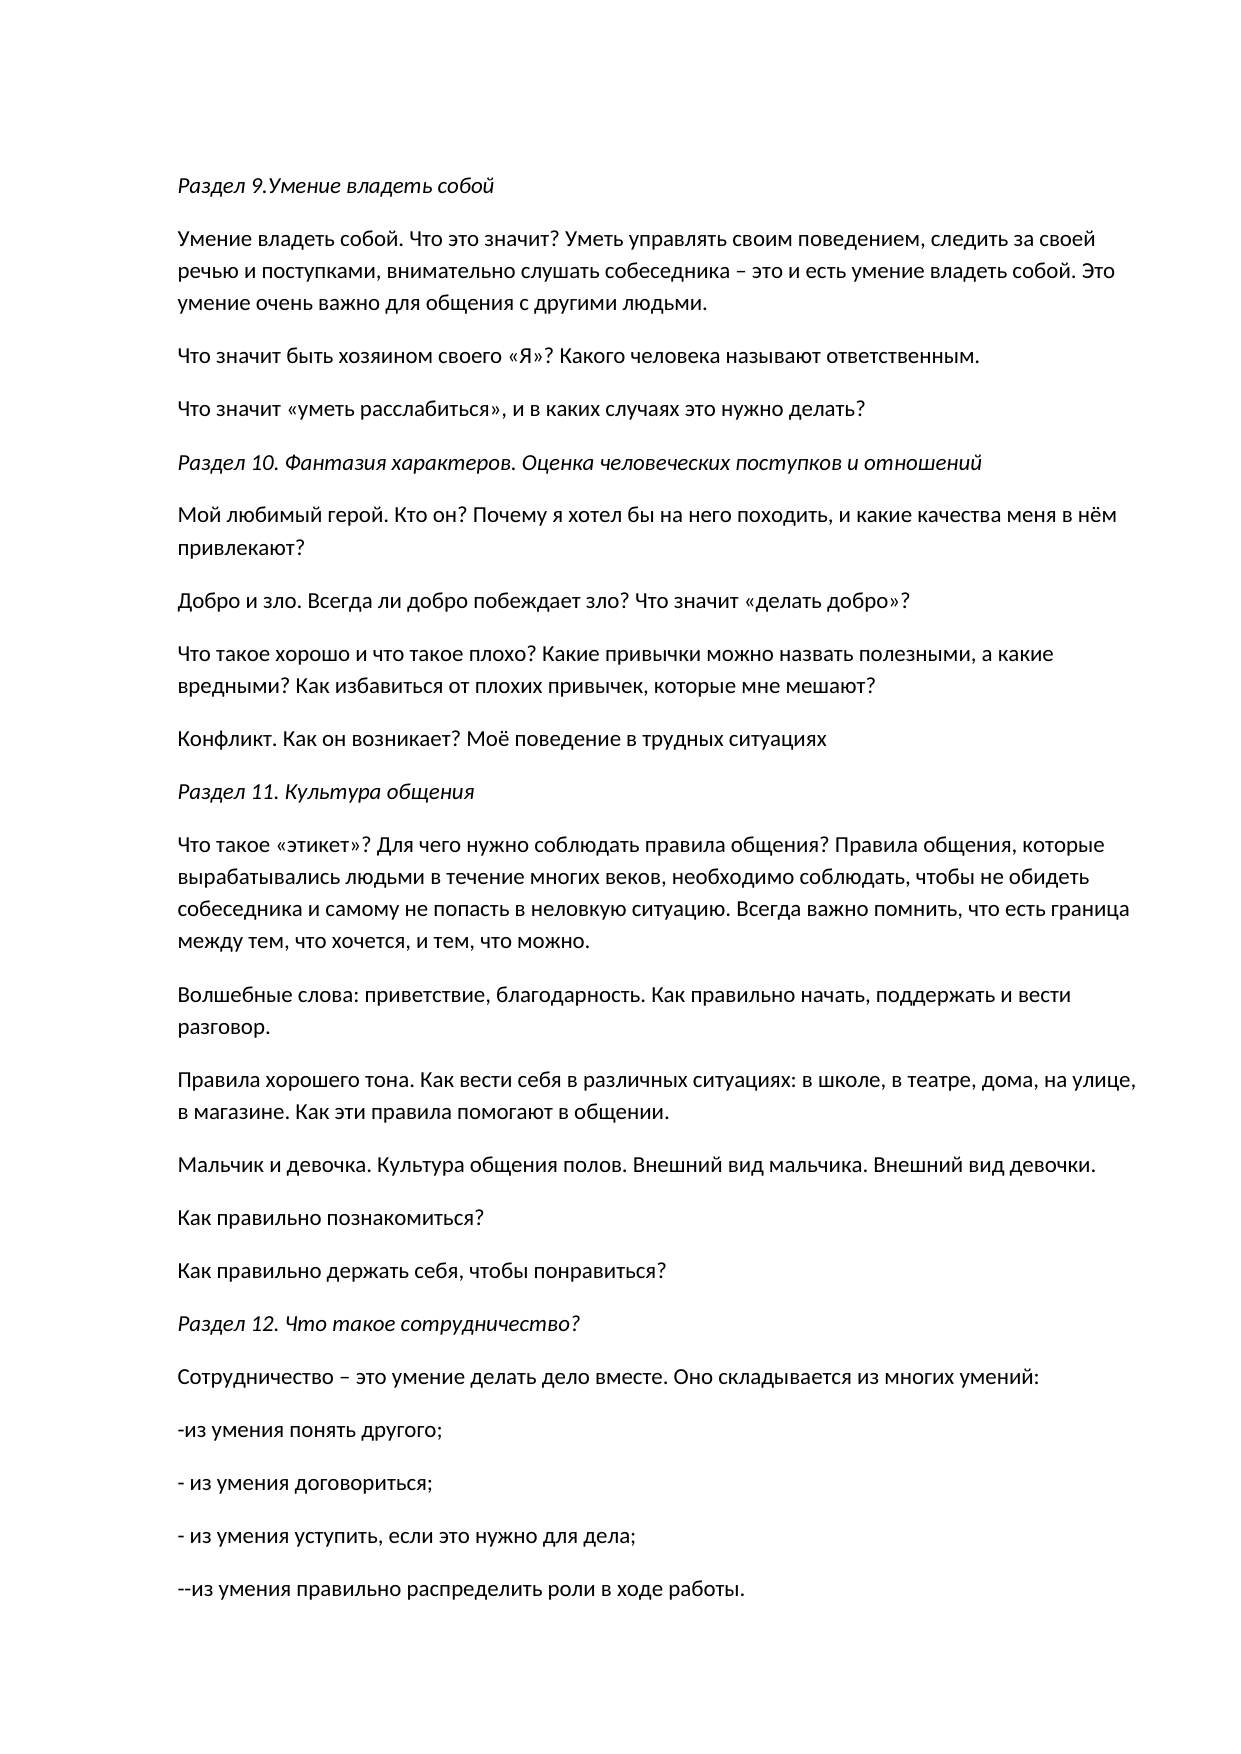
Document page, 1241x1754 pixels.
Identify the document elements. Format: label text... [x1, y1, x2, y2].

text Добро и зло. Всегда ли добро побеждает зло? Что значит «делать добро»? [177, 586, 1152, 614]
text Что такое «этикет»? Для чего нужно соблюдать правила общения? Правила общения, которые вырабатывались людьми в течение многих веков, необходимо соблюдать, чтобы не обидеть собеседника и самому не попасть в неловкую ситуацию. Всегда важно помнить, что есть граница между тем, что хочется, и тем, что можно. [177, 830, 1152, 955]
text Что такое хорошо и что такое плохо? Какие привычки можно назвать полезными, а какие вредными? Как избавиться от плохих привычек, которые мне мешают? [177, 639, 1152, 699]
text Умение владеть собой. Что это значит? Уметь управлять своим поведением, следить за своей речью и поступками, внимательно слушать собеседника – это и есть умение владеть собой. Это умение очень важно для общения с другими людьми. [177, 224, 1152, 317]
text Мой любимый герой. Кто он? Почему я хотел бы на него походить, и какие качества меня в нём привлекают? [177, 501, 1152, 561]
text Волшебные слова: приветствие, благодарность. Как правильно начать, поддержать и вести разговор. [177, 980, 1152, 1040]
text Раздел 9.Умение владеть собой [177, 171, 1152, 199]
text Раздел 10. Фантазия характеров. Оценка человеческих поступков и отношений [177, 448, 1152, 476]
text Что значит «уметь расслабиться», и в каких случаях это нужно делать? [177, 394, 1152, 423]
text Мальчик и девочка. Культура общения полов. Внешний вид мальчика. Внешний вид девочки. [177, 1150, 1152, 1178]
text --из умения правильно распределить роли в ходе работы. [177, 1574, 1152, 1602]
text Сотрудничество – это умение делать дело вместе. Оно складывается из многих умений: [177, 1362, 1152, 1390]
text - из умения договориться; [177, 1468, 1152, 1496]
text Правила хорошего тона. Как вести себя в различных ситуациях: в школе, в театре, дома, на улице, в магазине. Как эти правила помогают в общении. [177, 1065, 1152, 1125]
text - из умения уступить, если это нужно для дела; [177, 1521, 1152, 1549]
text Как правильно познакомиться? [177, 1203, 1152, 1231]
text Как правильно держать себя, чтобы понравиться? [177, 1256, 1152, 1284]
text -из умения понять другого; [177, 1415, 1152, 1443]
text Что значит быть хозяином своего «Я»? Какого человека называют ответственным. [177, 342, 1152, 369]
text Раздел 11. Культура общения [177, 777, 1152, 805]
text Раздел 12. Что такое сотрудничество? [177, 1309, 1152, 1337]
text Конфликт. Как он возникает? Моё поведение в трудных ситуациях [177, 724, 1152, 752]
